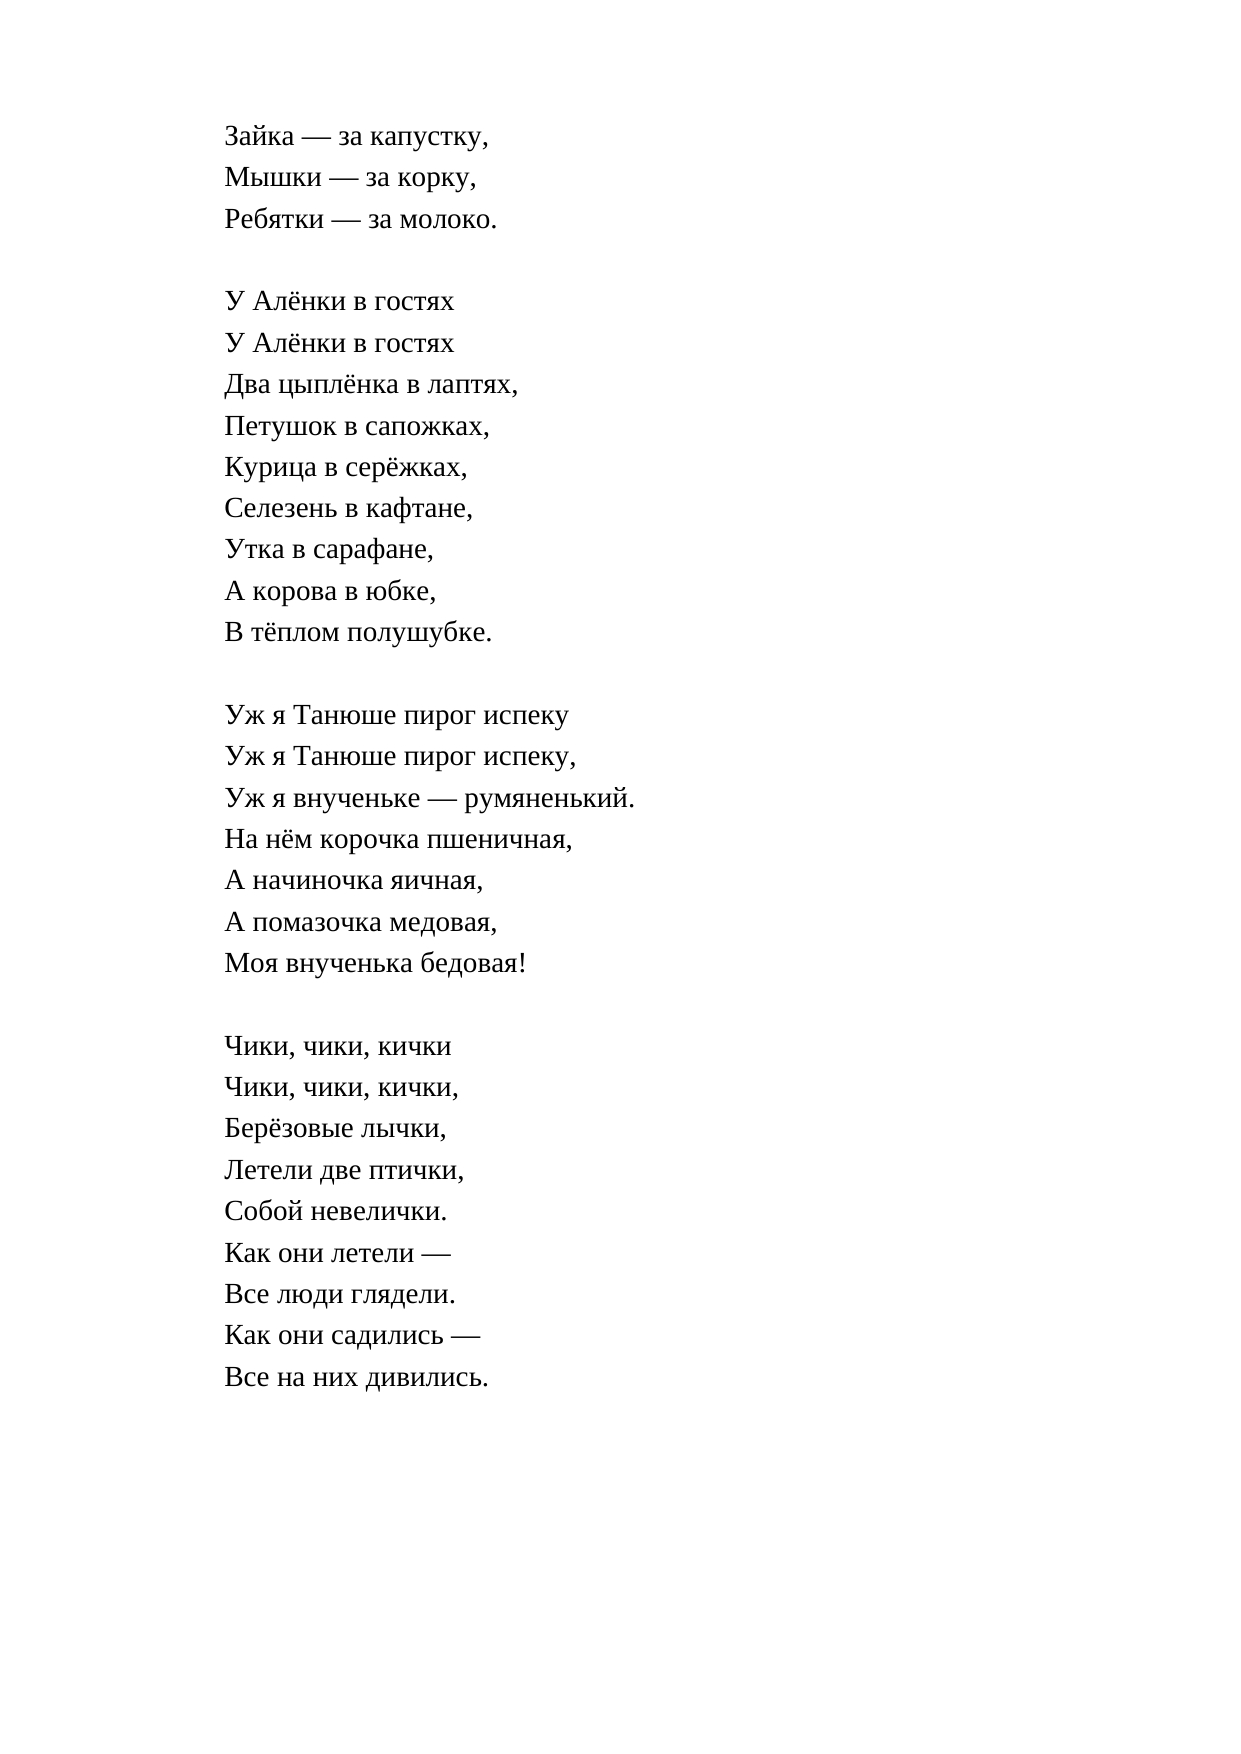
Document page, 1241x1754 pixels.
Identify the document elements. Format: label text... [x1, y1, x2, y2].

text Моя внученька бедовая! [177, 945, 1152, 979]
text Все люди глядели. [177, 1276, 1152, 1309]
text У Алёнки в гостях [177, 283, 1152, 317]
text Ребятки — за молоко. [177, 201, 1152, 234]
text Чики, чики, кички [177, 1028, 1152, 1061]
text У Алёнки в гостях [177, 325, 1152, 358]
text Два цыплёнка в лаптях, [177, 366, 1152, 400]
text Все на них дивились. [177, 1359, 1152, 1392]
text А помазочка медовая, [177, 904, 1152, 937]
text Собой невелички. [177, 1193, 1152, 1227]
text Летели две птички, [177, 1152, 1152, 1186]
text В тёплом полушубке. [177, 614, 1152, 648]
text А корова в юбке, [177, 573, 1152, 607]
text Как они летели — [177, 1235, 1152, 1268]
text А начиночка яичная, [177, 862, 1152, 896]
text Уж я Танюше пирог испеку, [177, 738, 1152, 772]
text Чики, чики, кички, [177, 1069, 1152, 1103]
text Утка в сарафане, [177, 532, 1152, 565]
text Курица в серёжках, [177, 449, 1152, 482]
text Уж я внученьке — румяненький. [177, 780, 1152, 813]
text На нём корочка пшеничная, [177, 821, 1152, 855]
text Берёзовые лычки, [177, 1111, 1152, 1144]
text Мышки — за корку, [177, 159, 1152, 193]
text Петушок в сапожках, [177, 408, 1152, 441]
text Зайка — за капустку, [177, 118, 1152, 152]
text Селезень в кафтане, [177, 490, 1152, 524]
text Как они садились — [177, 1317, 1152, 1351]
text Уж я Танюше пирог испеку [177, 697, 1152, 731]
